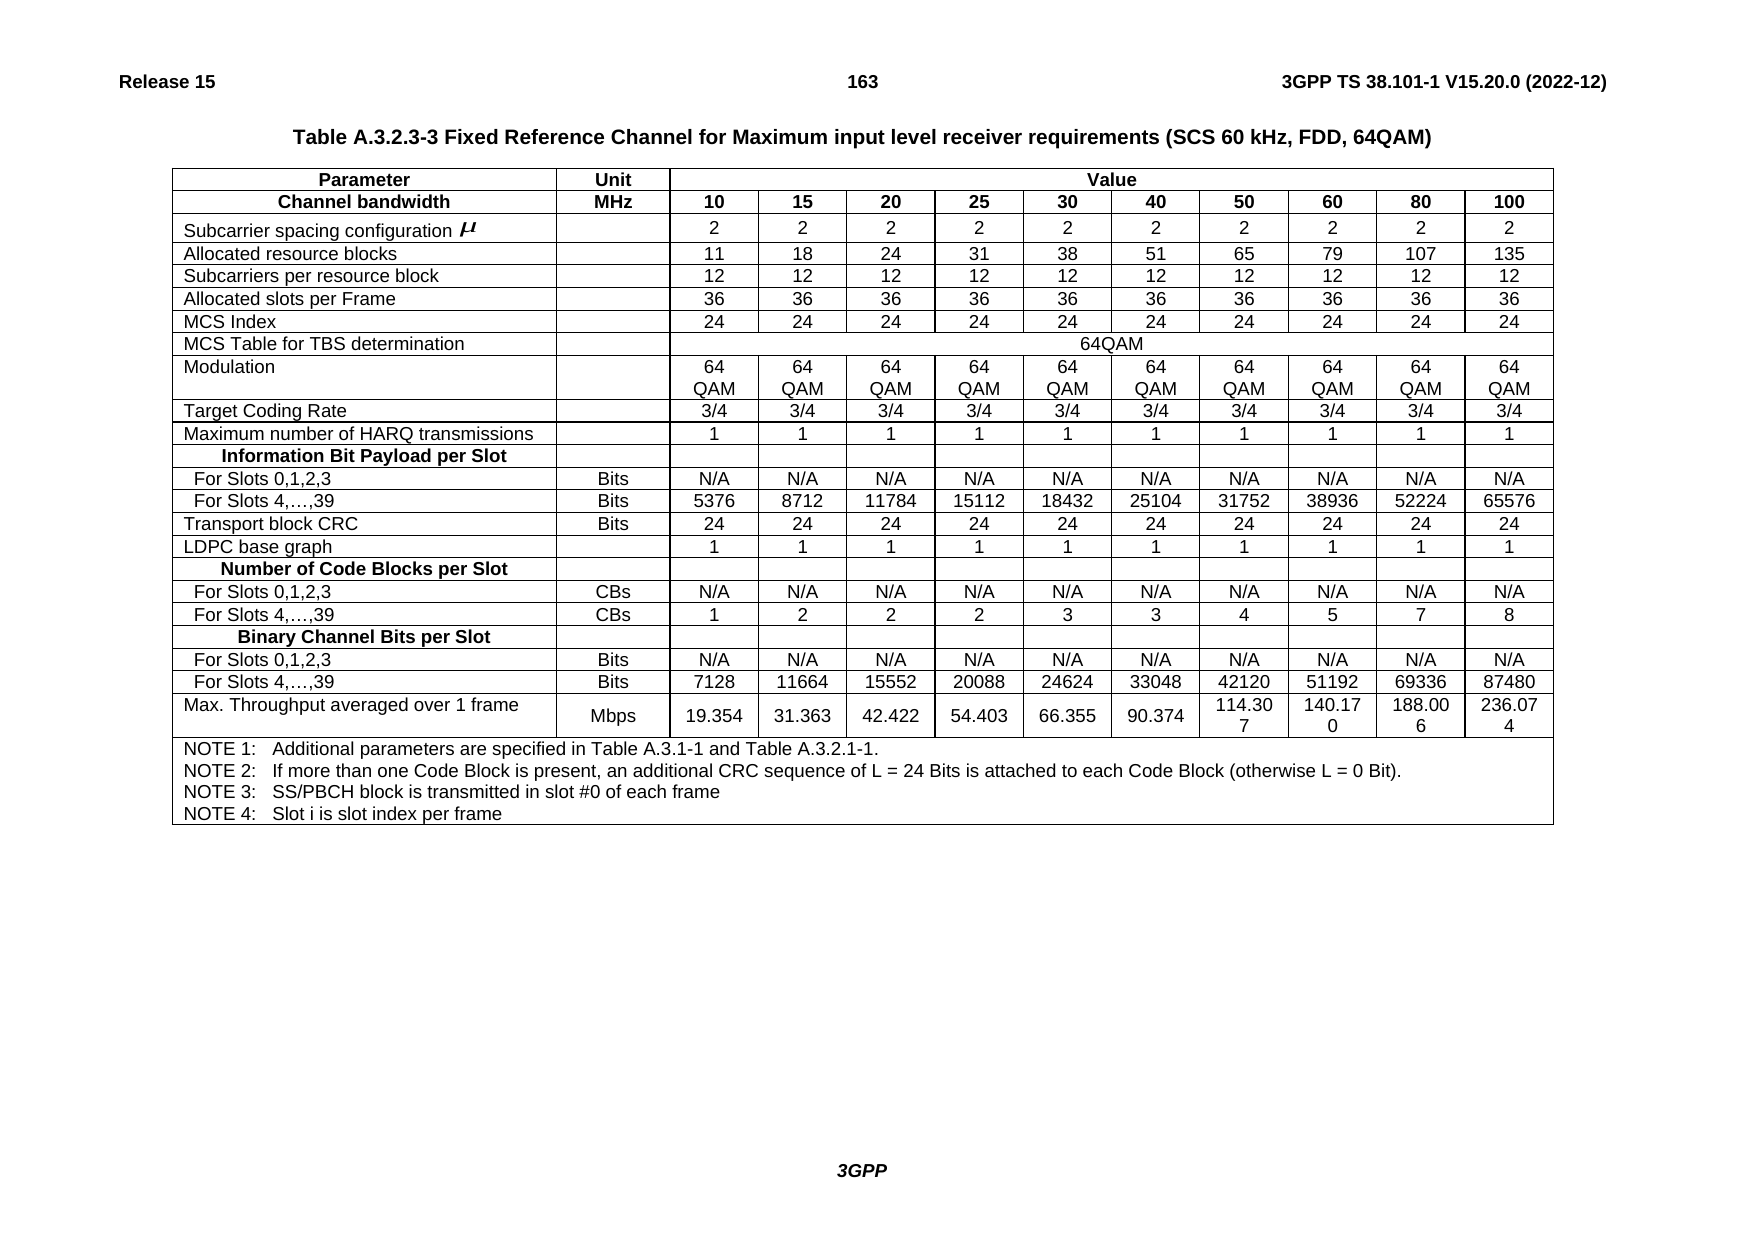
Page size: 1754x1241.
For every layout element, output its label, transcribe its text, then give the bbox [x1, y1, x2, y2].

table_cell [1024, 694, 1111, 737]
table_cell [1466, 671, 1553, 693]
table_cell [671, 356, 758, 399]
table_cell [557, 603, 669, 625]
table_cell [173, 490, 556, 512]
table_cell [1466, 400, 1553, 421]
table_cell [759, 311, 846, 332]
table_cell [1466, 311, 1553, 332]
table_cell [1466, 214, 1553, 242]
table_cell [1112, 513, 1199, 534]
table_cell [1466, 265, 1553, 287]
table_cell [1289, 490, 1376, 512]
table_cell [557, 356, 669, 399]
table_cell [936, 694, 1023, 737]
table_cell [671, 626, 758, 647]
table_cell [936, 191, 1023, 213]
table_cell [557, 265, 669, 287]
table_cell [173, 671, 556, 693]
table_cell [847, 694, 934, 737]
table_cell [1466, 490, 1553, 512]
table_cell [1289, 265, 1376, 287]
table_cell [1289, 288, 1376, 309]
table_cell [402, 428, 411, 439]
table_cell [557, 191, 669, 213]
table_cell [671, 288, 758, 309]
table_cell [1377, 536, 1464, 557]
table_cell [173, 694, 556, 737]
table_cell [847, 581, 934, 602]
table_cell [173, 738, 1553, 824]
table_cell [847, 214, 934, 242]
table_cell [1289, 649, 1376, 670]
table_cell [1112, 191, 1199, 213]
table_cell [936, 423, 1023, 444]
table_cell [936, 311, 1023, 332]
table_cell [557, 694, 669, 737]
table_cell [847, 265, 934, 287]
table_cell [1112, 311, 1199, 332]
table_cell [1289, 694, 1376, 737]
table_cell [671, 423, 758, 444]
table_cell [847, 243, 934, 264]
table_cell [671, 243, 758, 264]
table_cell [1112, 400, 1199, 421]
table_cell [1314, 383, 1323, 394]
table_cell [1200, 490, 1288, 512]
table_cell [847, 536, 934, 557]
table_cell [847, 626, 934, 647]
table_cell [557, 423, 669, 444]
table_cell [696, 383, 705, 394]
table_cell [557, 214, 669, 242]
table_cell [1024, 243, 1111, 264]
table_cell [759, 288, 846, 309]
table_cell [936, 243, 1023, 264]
text Table A.3.2.3-3 Fixed Reference Channel for Maximum input level receiver requirements (SCS 60 kHz, FDD, 64QAM) [118, 125, 1607, 149]
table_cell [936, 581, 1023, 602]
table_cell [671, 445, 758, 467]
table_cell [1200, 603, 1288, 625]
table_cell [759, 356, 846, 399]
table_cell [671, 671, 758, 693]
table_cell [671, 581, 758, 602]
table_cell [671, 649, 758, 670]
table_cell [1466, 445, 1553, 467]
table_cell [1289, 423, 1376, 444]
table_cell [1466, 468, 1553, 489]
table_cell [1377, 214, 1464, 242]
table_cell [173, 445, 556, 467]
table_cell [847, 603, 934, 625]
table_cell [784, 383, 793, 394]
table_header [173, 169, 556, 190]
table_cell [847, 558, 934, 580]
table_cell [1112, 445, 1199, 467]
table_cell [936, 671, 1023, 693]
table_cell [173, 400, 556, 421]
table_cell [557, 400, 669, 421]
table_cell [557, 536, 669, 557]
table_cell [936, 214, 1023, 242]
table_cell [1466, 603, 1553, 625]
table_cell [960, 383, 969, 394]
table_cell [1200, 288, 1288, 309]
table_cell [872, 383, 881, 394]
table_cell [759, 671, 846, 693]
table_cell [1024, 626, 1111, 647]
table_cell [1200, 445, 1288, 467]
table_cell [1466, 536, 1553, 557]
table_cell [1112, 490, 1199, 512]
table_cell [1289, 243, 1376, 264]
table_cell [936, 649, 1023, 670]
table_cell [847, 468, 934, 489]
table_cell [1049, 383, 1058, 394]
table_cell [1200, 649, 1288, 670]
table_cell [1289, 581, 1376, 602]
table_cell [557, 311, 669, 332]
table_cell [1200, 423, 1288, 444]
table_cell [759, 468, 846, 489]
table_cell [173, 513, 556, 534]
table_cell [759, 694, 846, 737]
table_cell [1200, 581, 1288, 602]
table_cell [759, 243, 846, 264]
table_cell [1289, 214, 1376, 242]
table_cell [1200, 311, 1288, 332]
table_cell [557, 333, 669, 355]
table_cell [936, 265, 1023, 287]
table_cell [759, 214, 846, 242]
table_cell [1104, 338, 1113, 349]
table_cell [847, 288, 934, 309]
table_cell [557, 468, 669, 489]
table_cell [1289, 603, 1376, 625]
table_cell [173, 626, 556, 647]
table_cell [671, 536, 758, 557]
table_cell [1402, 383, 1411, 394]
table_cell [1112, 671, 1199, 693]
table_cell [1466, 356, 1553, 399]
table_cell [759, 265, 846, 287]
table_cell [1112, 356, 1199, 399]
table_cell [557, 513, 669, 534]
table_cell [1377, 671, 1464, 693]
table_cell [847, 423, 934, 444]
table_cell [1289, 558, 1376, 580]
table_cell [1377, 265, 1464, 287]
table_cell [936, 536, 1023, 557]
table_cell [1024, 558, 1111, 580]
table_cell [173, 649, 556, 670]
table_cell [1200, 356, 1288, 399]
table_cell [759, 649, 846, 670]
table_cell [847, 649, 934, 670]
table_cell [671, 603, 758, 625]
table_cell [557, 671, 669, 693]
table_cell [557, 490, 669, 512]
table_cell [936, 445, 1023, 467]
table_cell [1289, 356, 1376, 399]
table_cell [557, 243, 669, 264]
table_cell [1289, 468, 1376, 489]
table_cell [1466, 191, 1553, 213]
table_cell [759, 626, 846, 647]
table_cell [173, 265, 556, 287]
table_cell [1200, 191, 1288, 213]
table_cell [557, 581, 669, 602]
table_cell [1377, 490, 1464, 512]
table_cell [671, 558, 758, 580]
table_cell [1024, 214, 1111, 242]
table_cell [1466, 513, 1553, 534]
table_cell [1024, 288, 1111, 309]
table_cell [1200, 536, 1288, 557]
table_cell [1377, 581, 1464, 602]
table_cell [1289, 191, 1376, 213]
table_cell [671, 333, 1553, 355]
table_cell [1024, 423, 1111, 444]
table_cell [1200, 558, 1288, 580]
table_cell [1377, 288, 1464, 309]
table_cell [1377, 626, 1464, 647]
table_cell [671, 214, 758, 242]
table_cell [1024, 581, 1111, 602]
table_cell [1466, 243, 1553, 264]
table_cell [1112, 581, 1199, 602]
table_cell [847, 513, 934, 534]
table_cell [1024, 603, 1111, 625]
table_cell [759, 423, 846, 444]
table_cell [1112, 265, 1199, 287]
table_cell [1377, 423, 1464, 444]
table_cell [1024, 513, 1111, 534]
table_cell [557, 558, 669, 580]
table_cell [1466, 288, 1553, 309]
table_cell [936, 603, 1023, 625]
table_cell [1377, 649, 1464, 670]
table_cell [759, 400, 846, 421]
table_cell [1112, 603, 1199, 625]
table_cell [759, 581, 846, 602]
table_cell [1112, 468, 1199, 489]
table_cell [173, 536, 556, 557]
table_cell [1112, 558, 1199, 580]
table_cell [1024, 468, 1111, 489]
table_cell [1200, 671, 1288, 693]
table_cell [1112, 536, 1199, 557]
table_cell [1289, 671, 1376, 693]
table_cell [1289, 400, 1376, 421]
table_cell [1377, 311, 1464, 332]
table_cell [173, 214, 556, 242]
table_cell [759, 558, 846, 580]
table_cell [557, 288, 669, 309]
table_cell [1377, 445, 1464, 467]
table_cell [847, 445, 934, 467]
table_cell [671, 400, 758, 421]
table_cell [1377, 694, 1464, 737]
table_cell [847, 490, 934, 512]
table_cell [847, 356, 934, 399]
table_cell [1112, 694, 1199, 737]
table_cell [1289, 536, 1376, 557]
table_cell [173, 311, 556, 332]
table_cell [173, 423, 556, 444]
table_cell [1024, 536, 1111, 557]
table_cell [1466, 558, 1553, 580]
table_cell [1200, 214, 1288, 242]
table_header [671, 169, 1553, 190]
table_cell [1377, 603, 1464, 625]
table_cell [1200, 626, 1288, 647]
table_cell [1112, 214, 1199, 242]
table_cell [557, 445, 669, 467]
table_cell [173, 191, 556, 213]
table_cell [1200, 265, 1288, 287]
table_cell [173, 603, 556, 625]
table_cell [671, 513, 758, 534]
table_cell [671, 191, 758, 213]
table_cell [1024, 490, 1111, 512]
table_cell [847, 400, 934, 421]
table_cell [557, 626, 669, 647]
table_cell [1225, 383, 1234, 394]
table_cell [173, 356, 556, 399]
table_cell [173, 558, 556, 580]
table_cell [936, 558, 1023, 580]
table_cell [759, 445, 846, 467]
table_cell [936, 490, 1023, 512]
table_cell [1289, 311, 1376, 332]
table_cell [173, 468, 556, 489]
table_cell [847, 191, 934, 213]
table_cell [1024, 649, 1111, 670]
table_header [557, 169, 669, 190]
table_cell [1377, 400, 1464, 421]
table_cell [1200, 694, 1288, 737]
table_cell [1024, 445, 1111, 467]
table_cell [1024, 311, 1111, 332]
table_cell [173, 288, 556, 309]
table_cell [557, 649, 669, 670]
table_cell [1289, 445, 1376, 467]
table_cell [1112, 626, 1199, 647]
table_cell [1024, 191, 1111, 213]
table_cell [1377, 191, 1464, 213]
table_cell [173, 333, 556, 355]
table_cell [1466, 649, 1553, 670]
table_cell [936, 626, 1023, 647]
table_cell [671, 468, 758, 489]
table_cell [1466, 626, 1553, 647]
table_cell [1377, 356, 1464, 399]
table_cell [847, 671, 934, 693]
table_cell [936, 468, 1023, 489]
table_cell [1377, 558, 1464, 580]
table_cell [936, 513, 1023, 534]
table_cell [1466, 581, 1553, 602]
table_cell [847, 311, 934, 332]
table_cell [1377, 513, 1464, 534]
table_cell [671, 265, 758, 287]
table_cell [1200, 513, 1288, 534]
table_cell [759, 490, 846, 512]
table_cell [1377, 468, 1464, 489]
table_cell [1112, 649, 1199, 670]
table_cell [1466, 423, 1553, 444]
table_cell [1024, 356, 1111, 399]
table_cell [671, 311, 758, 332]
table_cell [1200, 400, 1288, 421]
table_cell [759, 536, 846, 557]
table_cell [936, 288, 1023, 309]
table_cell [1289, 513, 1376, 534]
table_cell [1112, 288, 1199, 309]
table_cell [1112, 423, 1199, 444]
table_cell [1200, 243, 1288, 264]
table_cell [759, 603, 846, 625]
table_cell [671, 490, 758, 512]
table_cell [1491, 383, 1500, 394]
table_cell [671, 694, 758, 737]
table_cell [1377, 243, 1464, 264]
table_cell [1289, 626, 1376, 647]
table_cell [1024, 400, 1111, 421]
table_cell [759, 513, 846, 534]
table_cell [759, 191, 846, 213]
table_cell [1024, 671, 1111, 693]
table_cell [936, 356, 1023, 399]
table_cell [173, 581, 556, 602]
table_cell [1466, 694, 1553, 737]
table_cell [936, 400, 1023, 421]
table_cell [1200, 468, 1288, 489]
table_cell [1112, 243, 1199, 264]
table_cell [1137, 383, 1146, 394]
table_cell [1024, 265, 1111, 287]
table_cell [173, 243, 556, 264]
